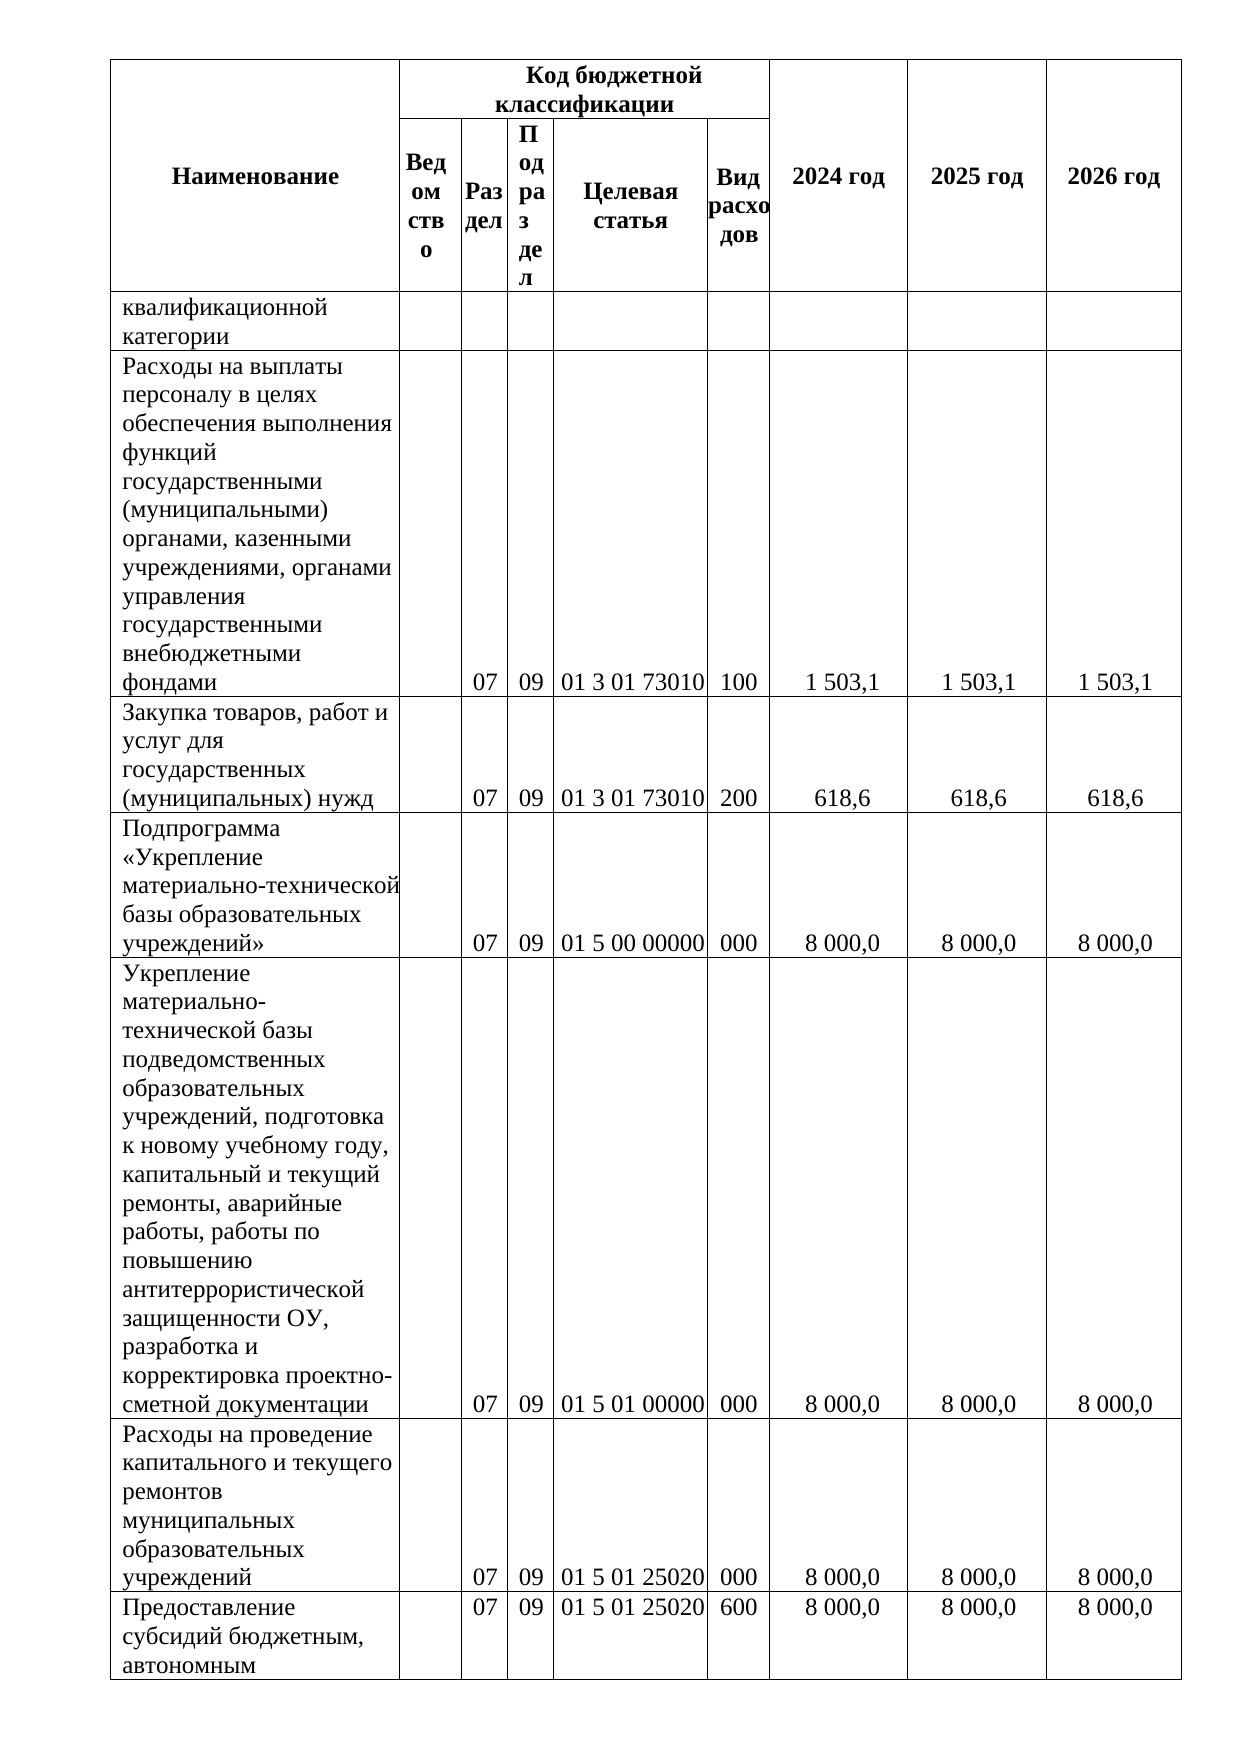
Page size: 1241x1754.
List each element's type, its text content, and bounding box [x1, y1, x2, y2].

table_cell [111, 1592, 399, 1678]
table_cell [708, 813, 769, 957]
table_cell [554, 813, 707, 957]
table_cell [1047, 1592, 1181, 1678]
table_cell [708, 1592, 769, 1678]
table_header Наименование [111, 60, 399, 291]
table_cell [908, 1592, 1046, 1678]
table_cell Под раз дел [508, 119, 553, 291]
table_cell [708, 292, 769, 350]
table_cell Раз дел [462, 119, 507, 291]
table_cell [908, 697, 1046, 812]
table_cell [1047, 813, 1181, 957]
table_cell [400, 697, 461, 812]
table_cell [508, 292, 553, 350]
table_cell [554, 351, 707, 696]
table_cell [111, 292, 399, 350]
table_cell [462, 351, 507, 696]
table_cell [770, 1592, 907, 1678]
table_header 2024 год [770, 60, 907, 291]
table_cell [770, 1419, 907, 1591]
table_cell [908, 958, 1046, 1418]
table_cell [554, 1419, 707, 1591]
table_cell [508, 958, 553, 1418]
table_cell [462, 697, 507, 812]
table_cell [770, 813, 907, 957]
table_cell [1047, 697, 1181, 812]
table_header 2025 год [908, 60, 1046, 291]
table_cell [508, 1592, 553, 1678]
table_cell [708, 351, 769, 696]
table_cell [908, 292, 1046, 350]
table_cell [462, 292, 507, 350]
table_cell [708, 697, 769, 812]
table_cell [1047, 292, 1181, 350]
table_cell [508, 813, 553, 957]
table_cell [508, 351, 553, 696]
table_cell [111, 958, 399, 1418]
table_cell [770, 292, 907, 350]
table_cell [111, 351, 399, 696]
table_header Код бюджетной классификации [400, 60, 769, 118]
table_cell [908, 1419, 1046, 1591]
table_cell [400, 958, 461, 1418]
table_cell Ведом ство [400, 119, 461, 291]
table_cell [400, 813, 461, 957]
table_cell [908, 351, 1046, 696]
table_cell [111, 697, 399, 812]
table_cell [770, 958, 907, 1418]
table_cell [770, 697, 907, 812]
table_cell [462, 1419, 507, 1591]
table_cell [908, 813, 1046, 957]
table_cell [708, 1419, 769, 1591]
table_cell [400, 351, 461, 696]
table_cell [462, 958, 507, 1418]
table_cell Целевая статья [554, 119, 707, 291]
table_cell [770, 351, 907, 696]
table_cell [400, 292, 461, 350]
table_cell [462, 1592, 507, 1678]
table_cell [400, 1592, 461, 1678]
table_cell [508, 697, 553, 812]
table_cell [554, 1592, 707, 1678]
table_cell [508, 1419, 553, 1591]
table_cell Вид расходов [708, 119, 769, 291]
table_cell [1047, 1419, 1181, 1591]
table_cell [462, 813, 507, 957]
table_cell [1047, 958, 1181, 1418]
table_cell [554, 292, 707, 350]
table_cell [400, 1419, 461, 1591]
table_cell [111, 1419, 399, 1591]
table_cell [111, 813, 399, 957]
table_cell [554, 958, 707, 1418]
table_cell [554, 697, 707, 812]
table_header 2026 год [1047, 60, 1181, 291]
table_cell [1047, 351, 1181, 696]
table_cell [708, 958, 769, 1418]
